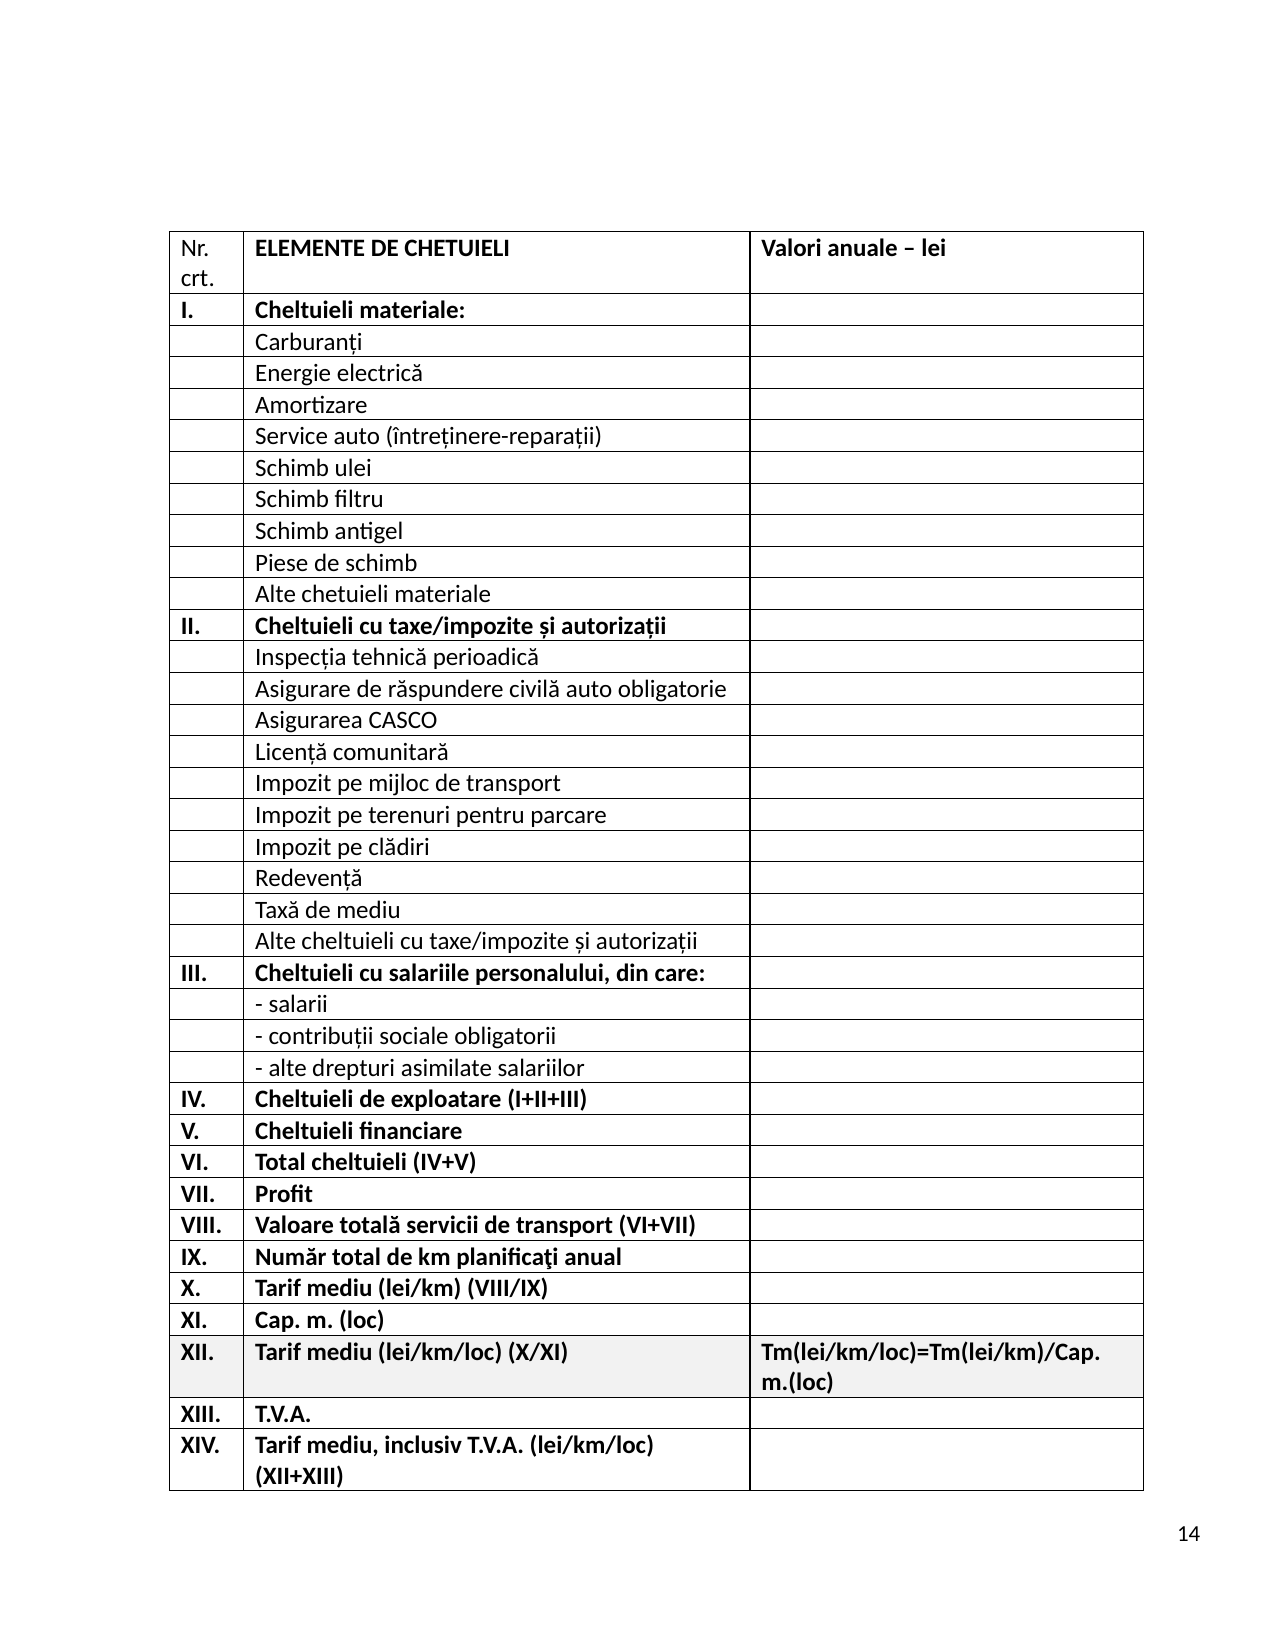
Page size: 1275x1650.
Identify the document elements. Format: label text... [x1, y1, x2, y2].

table_cell Schimb filtru [244, 484, 749, 514]
table_cell Tm(lei/km/loc)=Tm(lei/km)/Cap. m.(loc) [751, 1336, 1143, 1397]
table_cell [170, 1052, 243, 1082]
table_cell [751, 894, 1143, 924]
table_cell [170, 831, 243, 861]
table_cell [751, 610, 1143, 640]
table_cell [751, 1210, 1143, 1240]
table_cell [751, 294, 1143, 325]
table_cell [170, 705, 243, 735]
table_cell Profit [244, 1178, 749, 1208]
table_cell Service auto (întreţinere-reparaţii) [244, 420, 749, 451]
table_cell [751, 452, 1143, 482]
table_cell VIII. [170, 1210, 243, 1240]
table_cell V. [170, 1115, 243, 1145]
table_cell Energie electrică [244, 357, 749, 388]
table_cell Tarif mediu, inclusiv T.V.A. (lei/km/loc) (XII+XIII) [244, 1429, 749, 1490]
table_cell [751, 1115, 1143, 1145]
table_cell [751, 673, 1143, 703]
table_header ELEMENTE DE CHETUIELI [244, 232, 749, 293]
table_cell [751, 578, 1143, 609]
table_cell [170, 420, 243, 451]
table_cell [751, 1398, 1143, 1428]
table_cell [170, 768, 243, 798]
table_cell [751, 736, 1143, 767]
table_cell [751, 768, 1143, 798]
table_cell [170, 799, 243, 830]
table_cell [751, 705, 1143, 735]
table_cell X. [170, 1273, 243, 1303]
table_cell [751, 420, 1143, 451]
table_header Valori anuale – lei [751, 232, 1143, 293]
table_cell [751, 1146, 1143, 1177]
table_cell XIV. [170, 1429, 243, 1490]
table_cell XII. [170, 1336, 243, 1397]
table_cell Piese de schimb [244, 547, 749, 577]
table_cell [751, 547, 1143, 577]
table_cell Tarif mediu (lei/km) (VIII/IX) [244, 1273, 749, 1303]
table_cell Carburanţi [244, 326, 749, 356]
table_cell [170, 862, 243, 893]
table_cell Amortizare [244, 389, 749, 419]
table_cell - alte drepturi asimilate salariilor [244, 1052, 749, 1082]
table_cell [751, 1178, 1143, 1208]
table_cell Asigurare de răspundere civilă auto obligatorie [244, 673, 749, 703]
table_cell VI. [170, 1146, 243, 1177]
table_cell [751, 357, 1143, 388]
table_cell Total cheltuieli (IV+V) [244, 1146, 749, 1177]
table_cell [170, 389, 243, 419]
table_cell [751, 389, 1143, 419]
table_cell IX. [170, 1241, 243, 1272]
table_cell IV. [170, 1083, 243, 1114]
table_cell Schimb antigel [244, 515, 749, 546]
table_cell [170, 736, 243, 767]
table_header Nr. crt. [170, 232, 243, 293]
table_cell [751, 1052, 1143, 1082]
table_cell [170, 326, 243, 356]
table_cell [170, 484, 243, 514]
table_cell [751, 989, 1143, 1019]
table_cell Impozit pe terenuri pentru parcare [244, 799, 749, 830]
table_cell [170, 452, 243, 482]
table_cell Cheltuieli cu salariile personalului, din care: [244, 957, 749, 987]
table_cell Asigurarea CASCO [244, 705, 749, 735]
table_cell III. [170, 957, 243, 987]
table_cell [170, 894, 243, 924]
table_cell [751, 957, 1143, 987]
table_cell II. [170, 610, 243, 640]
table_cell [751, 515, 1143, 546]
table_cell VII. [170, 1178, 243, 1208]
table_cell [751, 326, 1143, 356]
table_cell Licenţă comunitară [244, 736, 749, 767]
table_cell Redevenţă [244, 862, 749, 893]
table_cell Cheltuieli financiare [244, 1115, 749, 1145]
table_cell Alte chetuieli materiale [244, 578, 749, 609]
table_cell [170, 673, 243, 703]
table_cell - salarii [244, 989, 749, 1019]
table_cell [751, 641, 1143, 672]
table_cell XI. [170, 1304, 243, 1335]
table_cell Cheltuieli de exploatare (I+II+III) [244, 1083, 749, 1114]
table_cell Valoare totală servicii de transport (VI+VII) [244, 1210, 749, 1240]
table_cell [170, 515, 243, 546]
table_cell [751, 831, 1143, 861]
table_cell [170, 641, 243, 672]
table_cell [751, 1083, 1143, 1114]
table_cell [751, 1273, 1143, 1303]
table_cell [751, 925, 1143, 956]
table_cell Alte cheltuieli cu taxe/impozite şi autorizaţii [244, 925, 749, 956]
table_cell Cheltuieli cu taxe/impozite şi autorizaţii [244, 610, 749, 640]
table_cell I. [170, 294, 243, 325]
table_cell [751, 862, 1143, 893]
table_cell [170, 989, 243, 1019]
table_cell Impozit pe clădiri [244, 831, 749, 861]
table_cell [751, 799, 1143, 830]
table_cell [170, 547, 243, 577]
table_cell [170, 925, 243, 956]
table_cell [751, 1304, 1143, 1335]
table_cell XIII. [170, 1398, 243, 1428]
table_cell T.V.A. [244, 1398, 749, 1428]
table_cell [170, 1020, 243, 1051]
table_cell Tarif mediu (lei/km/loc) (X/XI) [244, 1336, 749, 1397]
table_cell [751, 1241, 1143, 1272]
table_cell - contribuţii sociale obligatorii [244, 1020, 749, 1051]
table_cell Cheltuieli materiale: [244, 294, 749, 325]
table_cell [170, 578, 243, 609]
table_cell Cap. m. (loc) [244, 1304, 749, 1335]
table_cell Schimb ulei [244, 452, 749, 482]
table_cell Inspecţia tehnică perioadică [244, 641, 749, 672]
table_cell [751, 1020, 1143, 1051]
table_cell Taxă de mediu [244, 894, 749, 924]
table_cell Număr total de km planificaţi anual [244, 1241, 749, 1272]
table_cell [170, 357, 243, 388]
table_cell Impozit pe mijloc de transport [244, 768, 749, 798]
table_cell [751, 1429, 1143, 1490]
table_cell [751, 484, 1143, 514]
